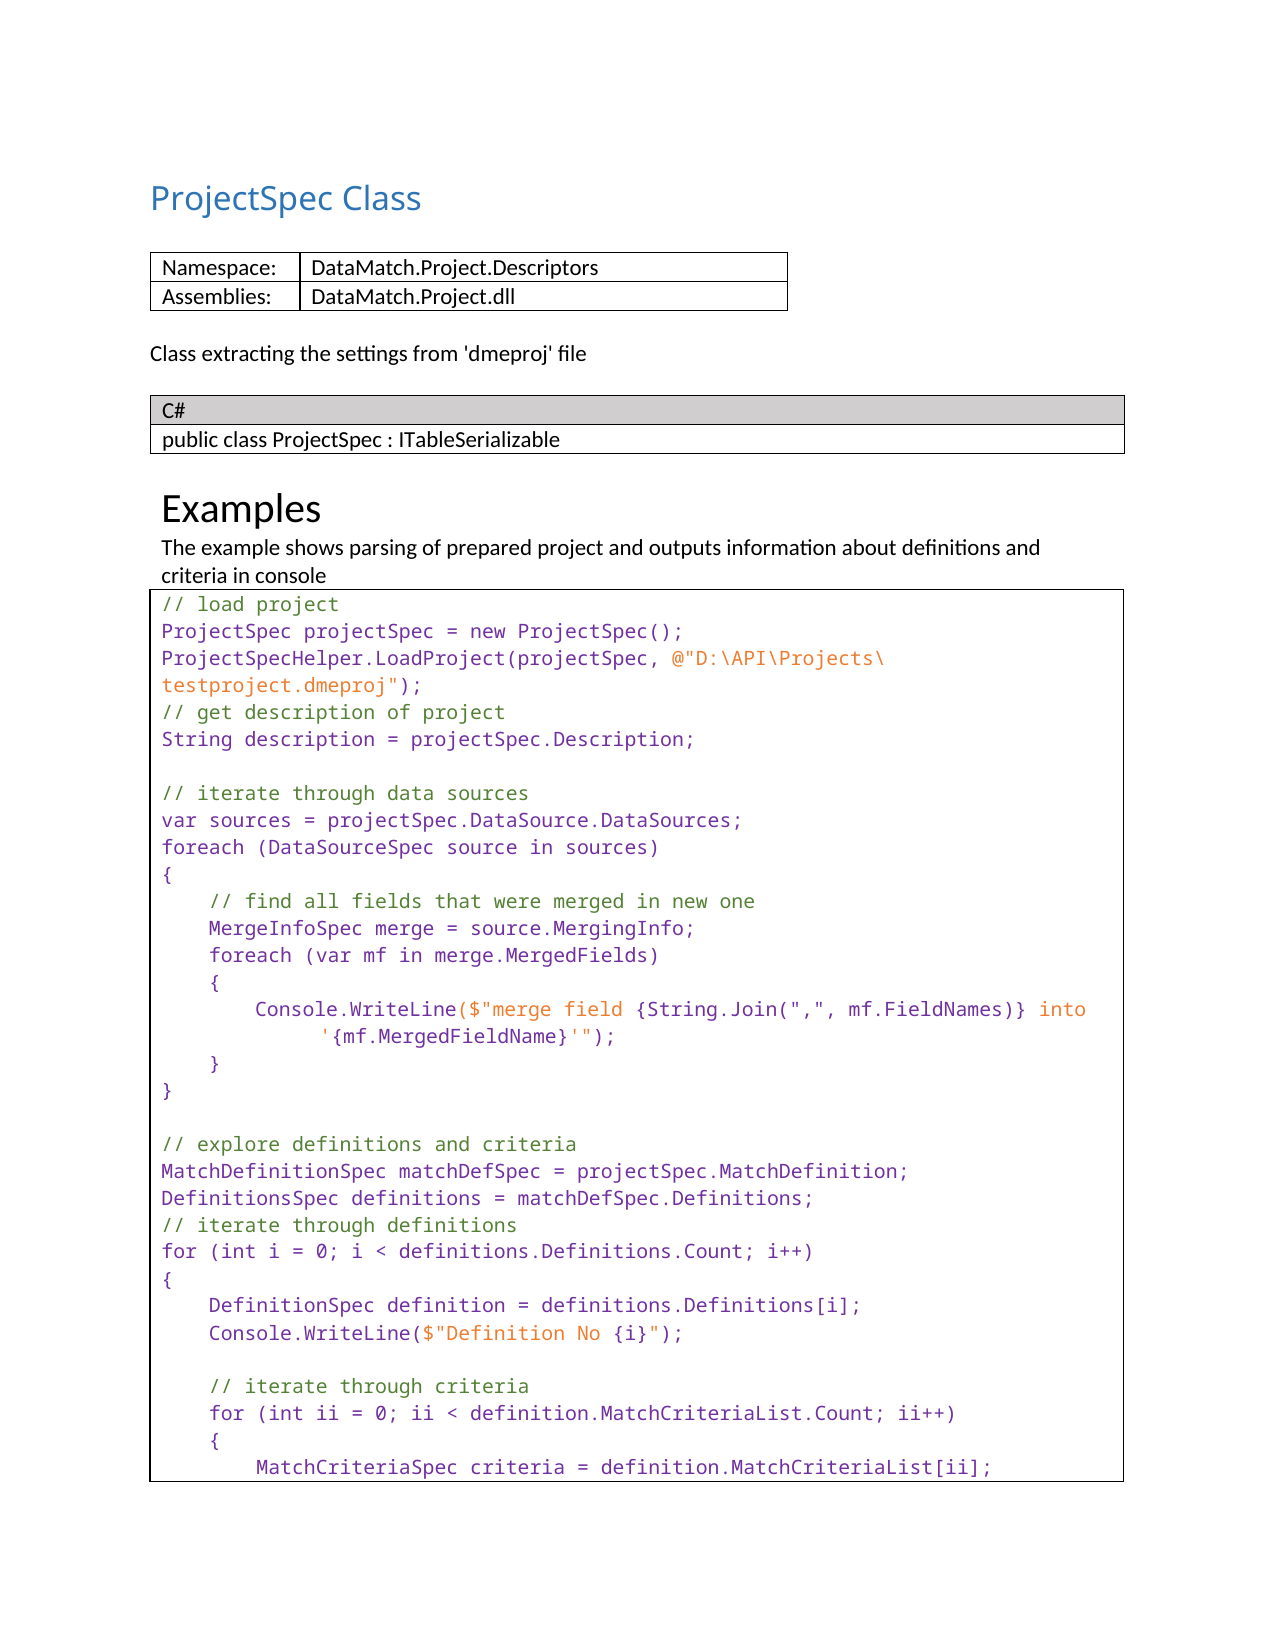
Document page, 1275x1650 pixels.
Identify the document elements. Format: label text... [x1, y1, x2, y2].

table_cell DataMatch.Project.dll [301, 282, 787, 310]
table_header Namespace: [151, 253, 299, 281]
table_header C# [151, 396, 1124, 424]
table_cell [151, 590, 1123, 1481]
subtitle ProjectSpec Class [150, 175, 1125, 220]
table_header DataMatch.Project.Descriptors [301, 253, 787, 281]
table_cell public class ProjectSpec : ITableSerializable [151, 425, 1124, 453]
table_cell Assemblies: [151, 282, 299, 310]
text Class extracting the settings from 'dmeproj' file [150, 339, 1125, 367]
table_header Examples The example shows parsing of prepared project and outputs information about definitions and criteria in console [150, 483, 1124, 589]
